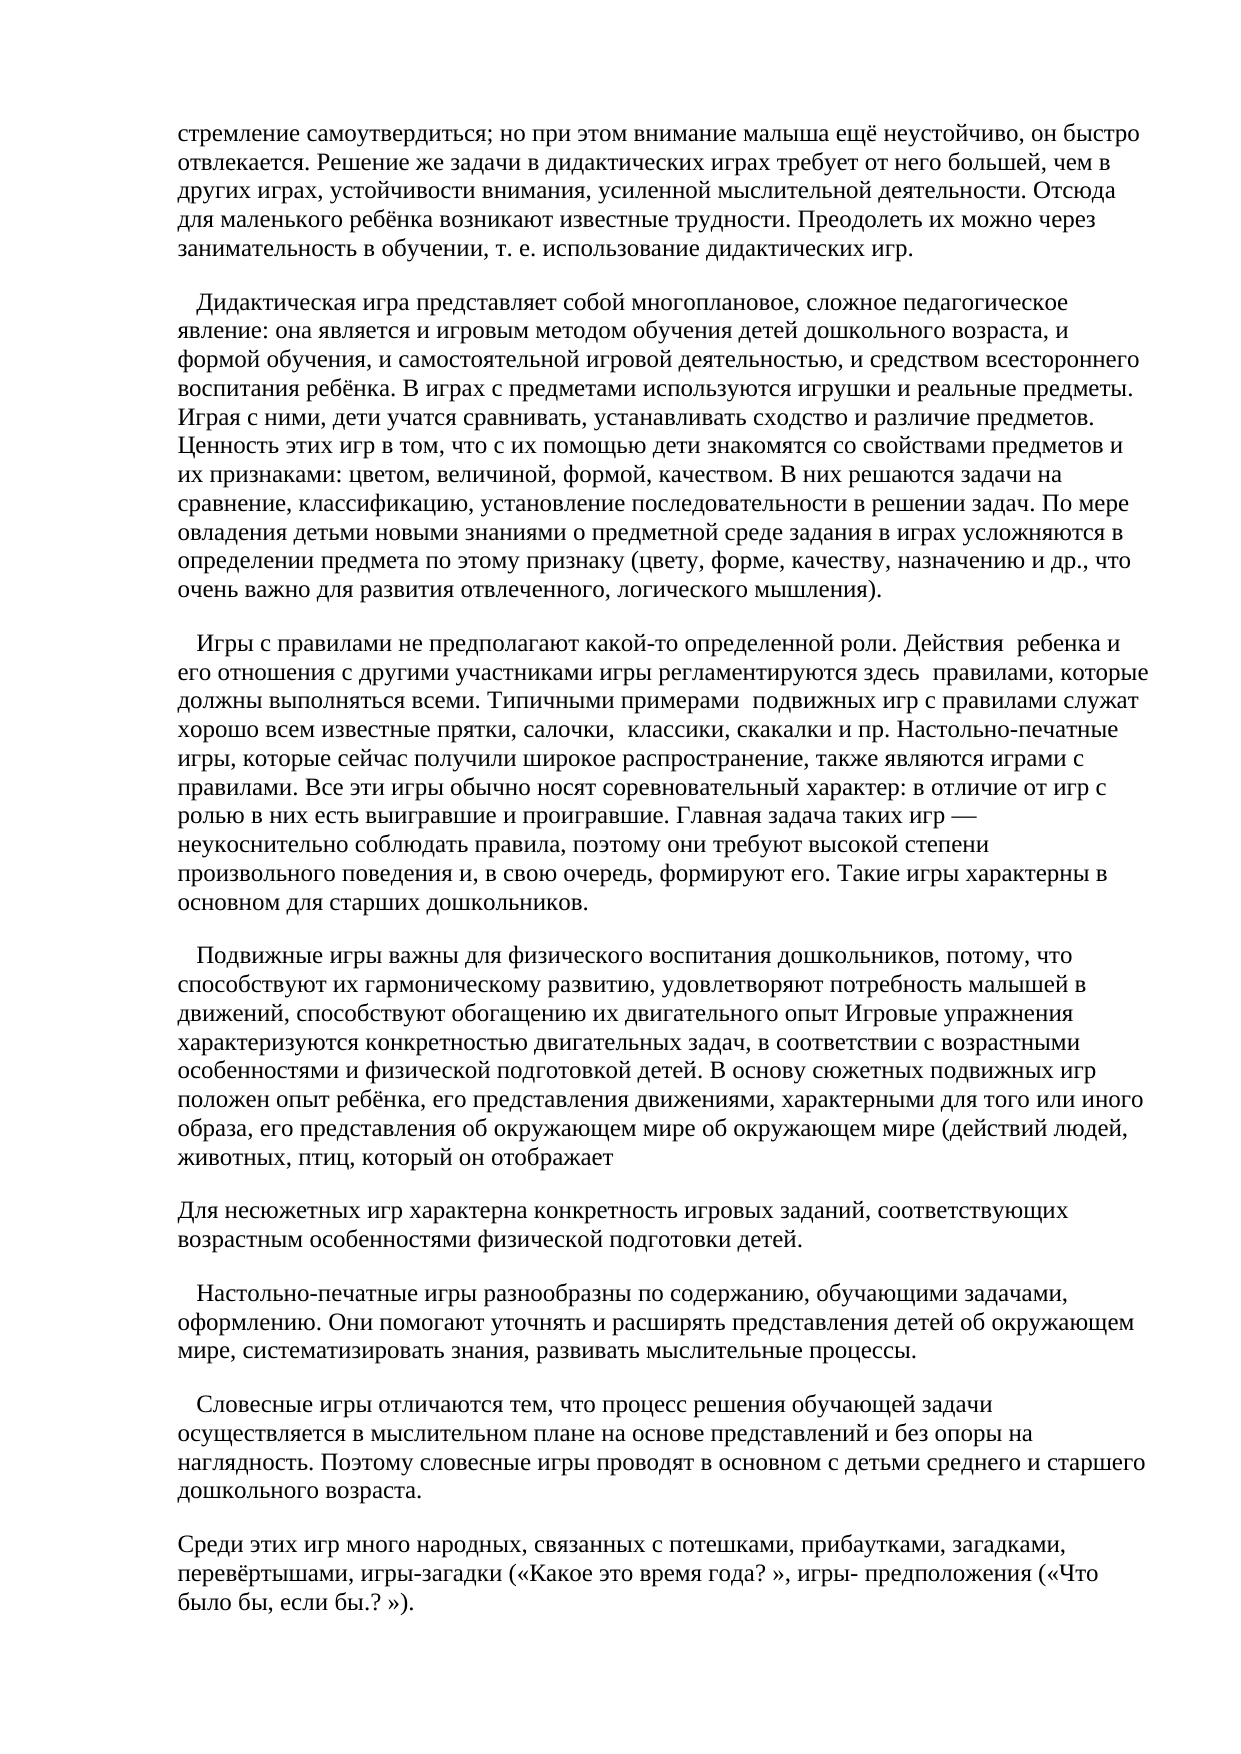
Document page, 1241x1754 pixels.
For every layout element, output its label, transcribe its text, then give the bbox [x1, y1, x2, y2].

text Для несюжетных игр характерна конкретность игровых заданий, соответствующих возрастным особенностями физической подготовки детей. [177, 1196, 1152, 1253]
text Словесные игры отличаются тем, что процесс решения обучающей задачи осуществляется в мыслительном плане на основе представлений и без опоры на наглядность. Поэтому словесные игры проводят в основном с детьми среднего и старшего дошкольного возраста. [177, 1389, 1152, 1504]
text Игры с правилами не предполагают какой-то определенной роли. Действия ребенка и его отношения с другими участниками игры регламентируются здесь правилами, которые должны выполняться всеми. Типичными примерами подвижных игр с правилами служат хорошо всем известные прятки, салочки, классики, скакалки и пр. Настольно-печатные игры, которые сейчас получили широкое распространение, также являются играми с правилами. Все эти игры обычно носят соревновательный характер: в отличие от игр с ролью в них есть выигравшие и проигравшие. Главная задача таких игр — неукоснительно соблюдать правила, поэтому они требуют высокой степени произвольного поведения и, в свою очередь, формируют его. Такие игры характерны в основном для старших дошкольников. [177, 628, 1152, 916]
text Настольно-печатные игры разнообразны по содержанию, обучающими задачами, оформлению. Они помогают уточнять и расширять представления детей об окружающем мире, систематизировать знания, развивать мыслительные процессы. [177, 1278, 1152, 1364]
text Подвижные игры важны для физического воспитания дошкольников, потому, что способствуют их гармоническому развитию, удовлетворяют потребность малышей в движений, способствуют обогащению их двигательного опыт Игровые упражнения характеризуются конкретностью двигательных задач, в соответствии с возрастными особенностями и физической подготовкой детей. В основу сюжетных подвижных игр положен опыт ребёнка, его представления движениями, характерными для того или иного образа, его представления об окружающем мире об окружающем мире (действий людей, животных, птиц, который он отображает [177, 941, 1152, 1171]
text Среди этих игр много народных, связанных с потешками, прибаутками, загадками, перевёртышами, игры-загадки («Какое это время года? », игры- предположения («Что было бы, если бы.? »). [177, 1529, 1152, 1616]
text Дидактическая игра представляет собой многоплановое, сложное педагогическое явление: она является и игровым методом обучения детей дошкольного возраста, и формой обучения, и самостоятельной игровой деятельностью, и средством всестороннего воспитания ребёнка. В играх с предметами используются игрушки и реальные предметы. Играя с ними, дети учатся сравнивать, устанавливать сходство и различие предметов. Ценность этих игр в том, что с их помощью дети знакомятся со свойствами предметов и их признаками: цветом, величиной, формой, качеством. В них решаются задачи на сравнение, классификацию, установление последовательности в решении задач. По мере овладения детьми новыми знаниями о предметной среде задания в играх усложняются в определении предмета по этому признаку (цвету, форме, качеству, назначению и др., что очень важно для развития отвлеченного, логического мышления). [177, 287, 1152, 603]
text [177, 118, 1152, 262]
